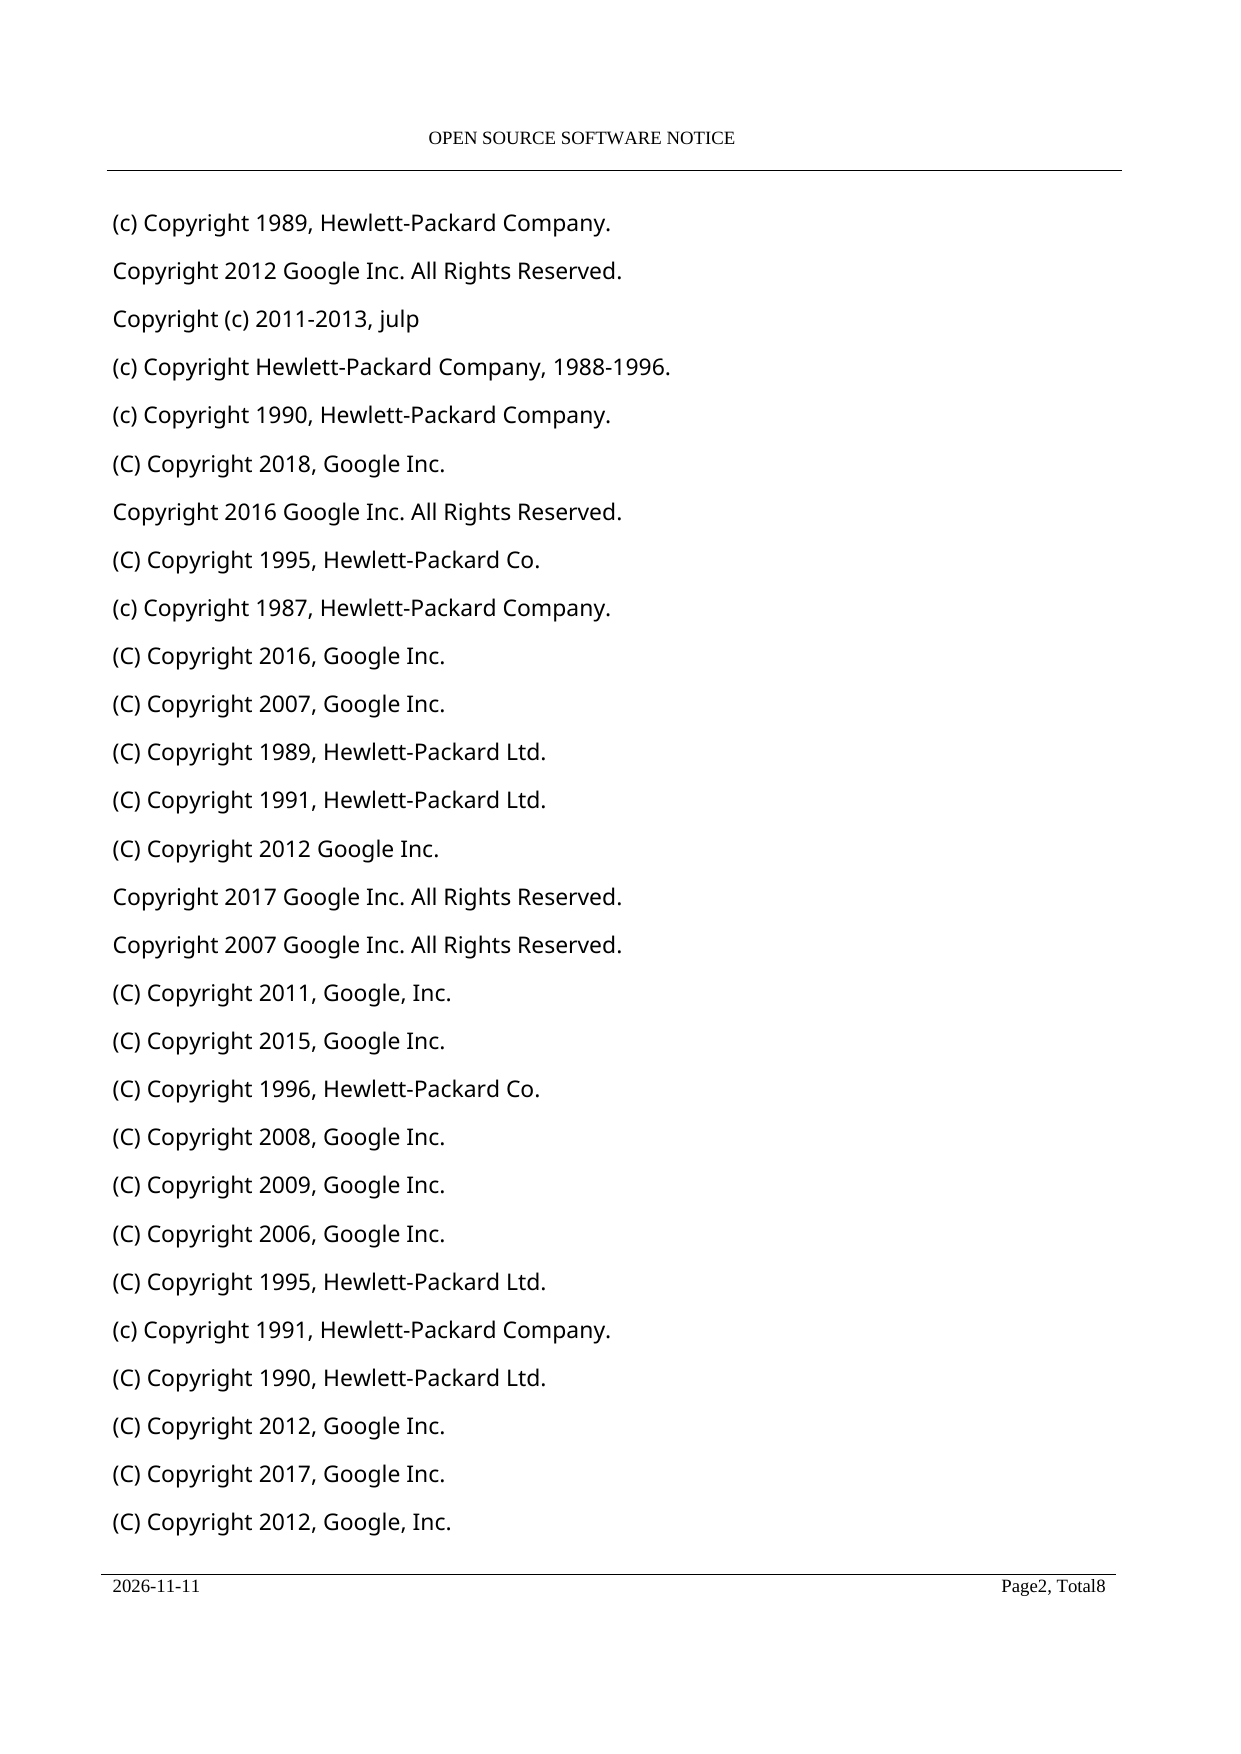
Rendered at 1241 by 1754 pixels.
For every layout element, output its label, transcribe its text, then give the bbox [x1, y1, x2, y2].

text (C) Copyright 2006, Google Inc. [112, 1217, 1128, 1249]
text (C) Copyright 1989, Hewlett-Packard Ltd. [112, 736, 1128, 768]
text (C) Copyright 2009, Google Inc. [112, 1169, 1128, 1201]
text (C) Copyright 2007, Google Inc. [112, 688, 1128, 720]
text (C) Copyright 2008, Google Inc. [112, 1121, 1128, 1153]
text (c) Copyright 1987, Hewlett-Packard Company. [112, 591, 1128, 624]
text (C) Copyright 2012, Google Inc. [112, 1409, 1128, 1442]
text (C) Copyright 2015, Google Inc. [112, 1024, 1128, 1057]
text (C) Copyright 2017, Google Inc. [112, 1458, 1128, 1490]
text (c) Copyright 1991, Hewlett-Packard Company. [112, 1313, 1128, 1346]
text (C) Copyright 2012, Google, Inc. [112, 1506, 1128, 1538]
text (C) Copyright 1995, Hewlett-Packard Co. [112, 543, 1128, 576]
text (C) Copyright 1995, Hewlett-Packard Ltd. [112, 1265, 1128, 1298]
text (C) Copyright 2012 Google Inc. [112, 832, 1128, 864]
text Copyright 2017 Google Inc. All Rights Reserved. [112, 880, 1128, 913]
text (C) Copyright 2011, Google, Inc. [112, 976, 1128, 1009]
text Copyright 2012 Google Inc. All Rights Reserved. [112, 254, 1128, 287]
text (C) Copyright 1990, Hewlett-Packard Ltd. [112, 1361, 1128, 1394]
text (C) Copyright 1991, Hewlett-Packard Ltd. [112, 784, 1128, 816]
text Copyright 2007 Google Inc. All Rights Reserved. [112, 928, 1128, 961]
text Copyright 2016 Google Inc. All Rights Reserved. [112, 495, 1128, 528]
text Copyright (c) 2011-2013, julp [112, 303, 1128, 335]
text (C) Copyright 2016, Google Inc. [112, 639, 1128, 672]
text (C) Copyright 2018, Google Inc. [112, 447, 1128, 479]
text (c) Copyright 1990, Hewlett-Packard Company. [112, 399, 1128, 431]
text (C) Copyright 1996, Hewlett-Packard Co. [112, 1073, 1128, 1105]
text (c) Copyright Hewlett-Packard Company, 1988-1996. [112, 351, 1128, 383]
text (c) Copyright 1989, Hewlett-Packard Company. [112, 206, 1128, 239]
